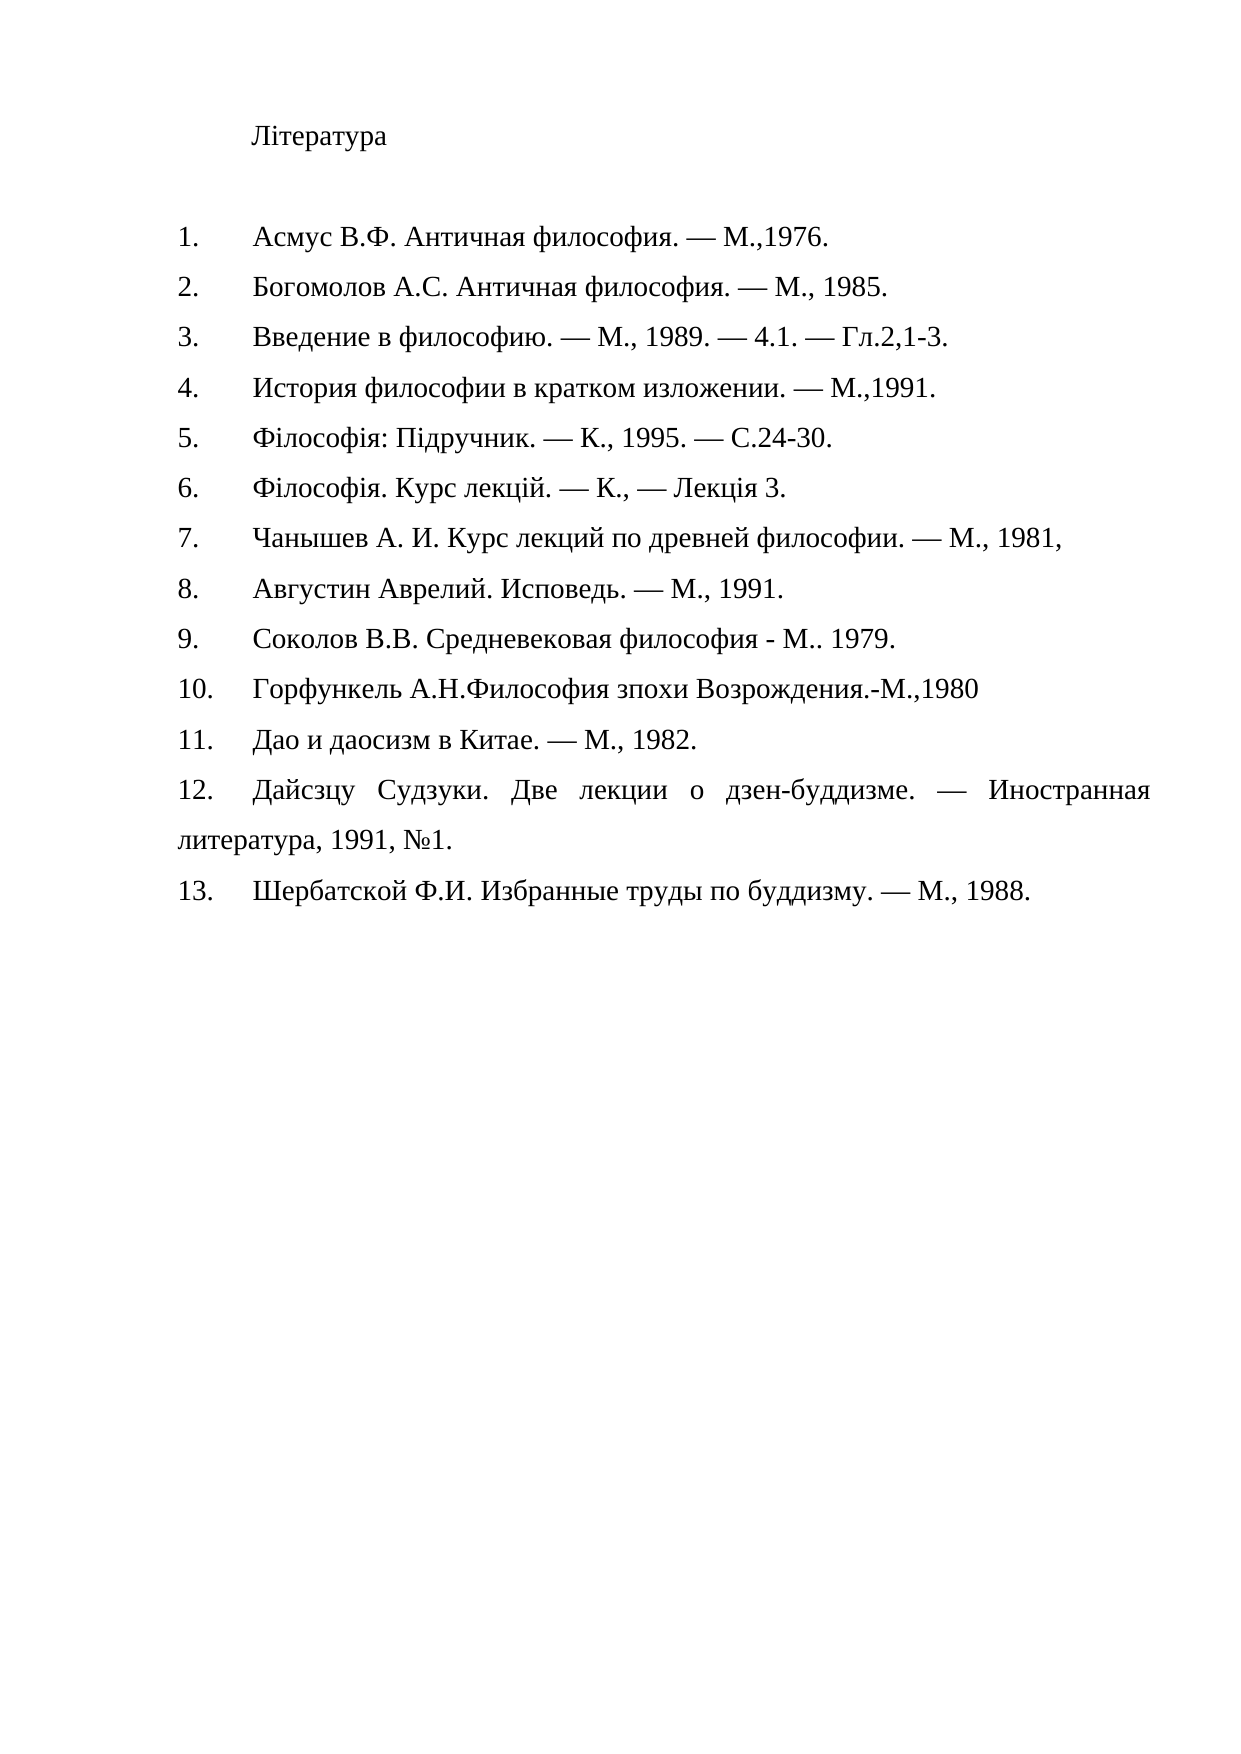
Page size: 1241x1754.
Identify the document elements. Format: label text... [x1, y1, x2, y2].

list Чанышев А. И. Курс лекций по древней философии. — М., 1981, [177, 521, 1152, 554]
list Дао и даосизм в Китае. — М., 1982. [177, 722, 1152, 755]
text Література [177, 118, 1152, 152]
list Шербатской Ф.И. Избранные труды по буддизму. — М., 1988. [177, 873, 1152, 906]
list Філософія. Курс лекцій. — К., — Лекція 3. [177, 470, 1152, 504]
list Введение в философию. — М., 1989. — 4.1. — Гл.2,1-3. [177, 319, 1152, 353]
list Горфункель А.Н.Философия зпохи Возрождения.-М.,1980 [177, 672, 1152, 705]
list Асмус В.Ф. Античная философия. — М.,1976. [177, 219, 1152, 252]
list Соколов В.В. Средневековая философия - М.. 1979. [177, 621, 1152, 655]
list Августин Аврелий. Исповедь. — М., 1991. [177, 571, 1152, 604]
list Богомолов А.С. Античная философия. — М., 1985. [177, 269, 1152, 303]
list История философии в кратком изложении. — М.,1991. [177, 370, 1152, 403]
list Філософія: Підручник. — К., 1995. — С.24-30. [177, 420, 1152, 453]
list Дайсзцу Судзуки. Две лекции о дзен-буддизме. — Иностранная литература, 1991, №1. [177, 772, 1152, 856]
